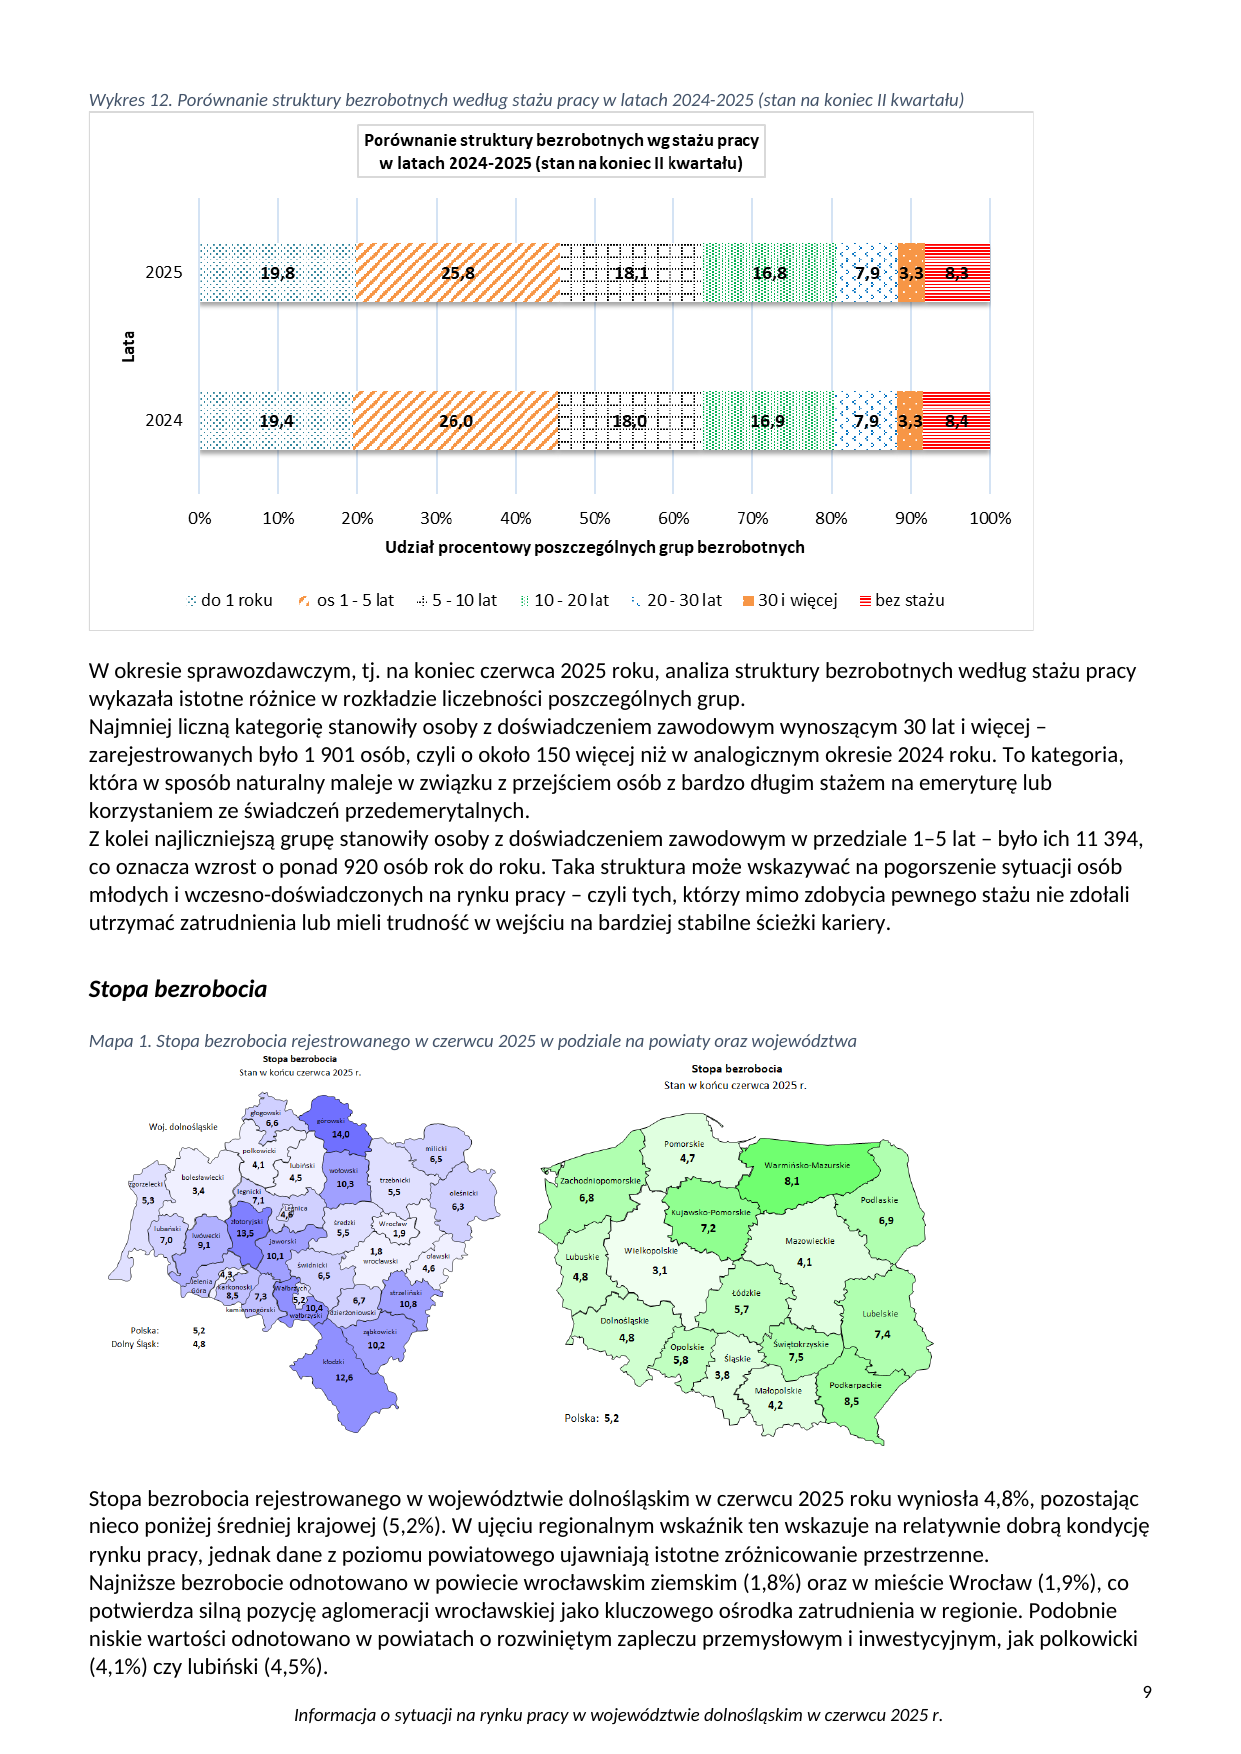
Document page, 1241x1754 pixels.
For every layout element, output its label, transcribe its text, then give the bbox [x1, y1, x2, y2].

text Z kolei najliczniejszą grupę stanowiły osoby z doświadczeniem zawodowym w przedziale 1–5 lat – było ich 11 394, co oznacza wzrost o ponad 920 osób rok do roku. Taka struktura może wskazywać na pogorszenie sytuacji osób młodych i wczesno-doświadczonych na rynku pracy – czyli tych, którzy mimo zdobycia pewnego stażu nie zdołali utrzymać zatrudnienia lub mieli trudność w wejściu na bardziej stabilne ścieżki kariery. [89, 824, 1152, 936]
text Wykres 12. Porównanie struktury bezrobotnych według stażu pracy w latach 2024-2025 (stan na koniec II kwartału) [89, 89, 1152, 112]
picture [88, 1052, 942, 1459]
text Najmniej liczną kategorię stanowiły osoby z doświadczeniem zawodowym wynoszącym 30 lat i więcej – zarejestrowanych było 1 901 osób, czyli o około 150 więcej niż w analogicznym okresie 2024 roku. To kategoria, która w sposób naturalny maleje w związku z przejściem osób z bardzo długim stażem na emeryturę lub korzystaniem ze świadczeń przedemerytalnych. [89, 712, 1152, 824]
text W okresie sprawozdawczym, tj. na koniec czerwca 2025 roku, analiza struktury bezrobotnych według stażu pracy wykazała istotne różnice w rozkładzie liczebności poszczególnych grup. [89, 656, 1152, 712]
subtitle Stopa bezrobocia [89, 973, 1152, 1004]
text Stopa bezrobocia rejestrowanego w województwie dolnośląskim w czerwcu 2025 roku wyniosła 4,8%, pozostając nieco poniżej średniej krajowej (5,2%). W ujęciu regionalnym wskaźnik ten wskazuje na relatywnie dobrą kondycję rynku pracy, jednak dane z poziomu powiatowego ujawniają istotne zróżnicowanie przestrzenne. [89, 1484, 1152, 1568]
picture [88, 111, 1034, 631]
text Mapa 1. Stopa bezrobocia rejestrowanego w czerwcu 2025 w podziale na powiaty oraz województwa [89, 1029, 1152, 1052]
text Najniższe bezrobocie odnotowano w powiecie wrocławskim ziemskim (1,8%) oraz w mieście Wrocław (1,9%), co potwierdza silną pozycję aglomeracji wrocławskiej jako kluczowego ośrodka zatrudnienia w regionie. Podobnie niskie wartości odnotowano w powiatach o rozwiniętym zapleczu przemysłowym i inwestycyjnym, jak polkowicki (4,1%) czy lubiński (4,5%). [89, 1568, 1152, 1680]
